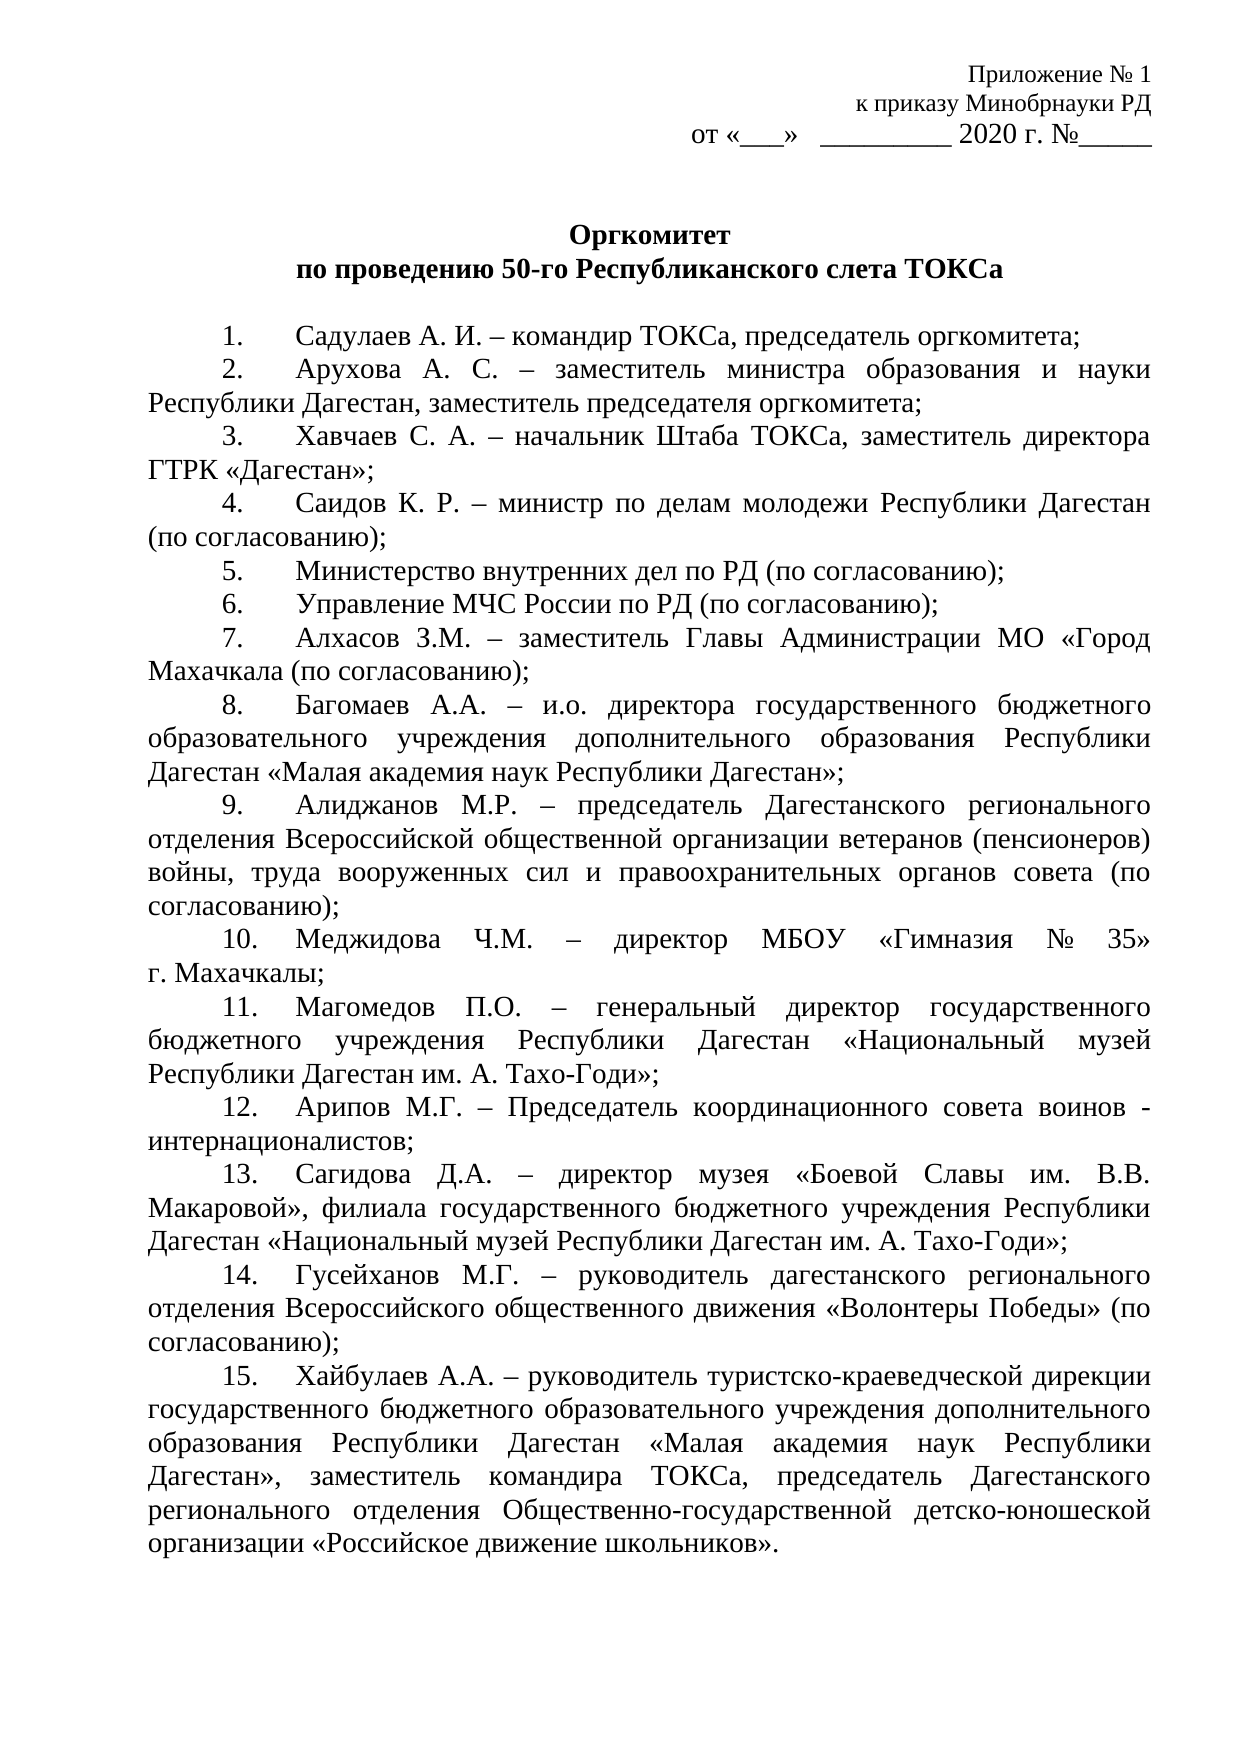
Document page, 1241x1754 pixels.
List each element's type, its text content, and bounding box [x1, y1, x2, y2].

list Управление МЧС России по РД (по согласованию); [222, 586, 1152, 620]
list Гусейханов М.Г. – руководитель дагестанского регионального отделения Всероссийского общественного движения «Волонтеры Победы» (по согласованию); [148, 1257, 1152, 1358]
list Садулаев А. И. – командир ТОКСа, председатель оргкомитета; [148, 318, 1152, 351]
list Магомедов П.О. – генеральный директор государственного бюджетного учреждения Республики Дагестан «Национальный музей Республики Дагестан им. А. Тахо-Годи»; [148, 989, 1152, 1089]
list Саидов К. Р. – министр по делам молодежи Республики Дагестан (по согласованию); [148, 486, 1152, 553]
text от «___» _________ 2020 г. №_____ [148, 117, 1152, 150]
list Алиджанов М.Р. – председатель Дагестанского регионального отделения Всероссийской общественной организации ветеранов (пенсионеров) войны, труда вооруженных сил и правоохранительных органов совета (по согласованию); [148, 787, 1152, 922]
list Хайбулаев А.А. – руководитель туристско-краеведческой дирекции государственного бюджетного образовательного учреждения дополнительного образования Республики Дагестан «Малая академия наук Республики Дагестан», заместитель командира ТОКСа, председатель Дагестанского регионального отделения Общественно-государственной детско-юношеской организации «Российское движение школьников». [148, 1358, 1152, 1559]
text по проведению 50-го Республиканского слета ТОКСа [148, 251, 1152, 284]
list Багомаев А.А. – и.о. директора государственного бюджетного образовательного учреждения дополнительного образования Республики Дагестан «Малая академия наук Республики Дагестан»; [148, 687, 1152, 787]
list Министерство внутренних дел по РД (по согласованию); [148, 553, 1152, 586]
text Оргкомитет [148, 217, 1152, 251]
list Сагидова Д.А. – директор музея «Боевой Славы им. В.В. Макаровой», филиала государственного бюджетного учреждения Республики Дагестан «Национальный музей Республики Дагестан им. А. Тахо-Годи»; [148, 1156, 1152, 1257]
text Приложение № 1 [148, 59, 1152, 88]
text к приказу Минобрнауки РД [148, 88, 1152, 117]
list Арипов М.Г. – Председатель координационного совета воинов - интернационалистов; [148, 1089, 1152, 1156]
list Хавчаев С. А. – начальник Штаба ТОКСа, заместитель директора ГТРК «Дагестан»; [148, 418, 1152, 486]
list Арухова А. С. – заместитель министра образования и науки Республики Дагестан, заместитель председателя оргкомитета; [148, 351, 1152, 418]
list Алхасов З.М. – заместитель Главы Администрации МО «Город Махачкала (по согласованию); [148, 620, 1152, 687]
list Меджидова Ч.М. – директор МБОУ «Гимназия № 35» г. Махачкалы; [148, 922, 1152, 989]
